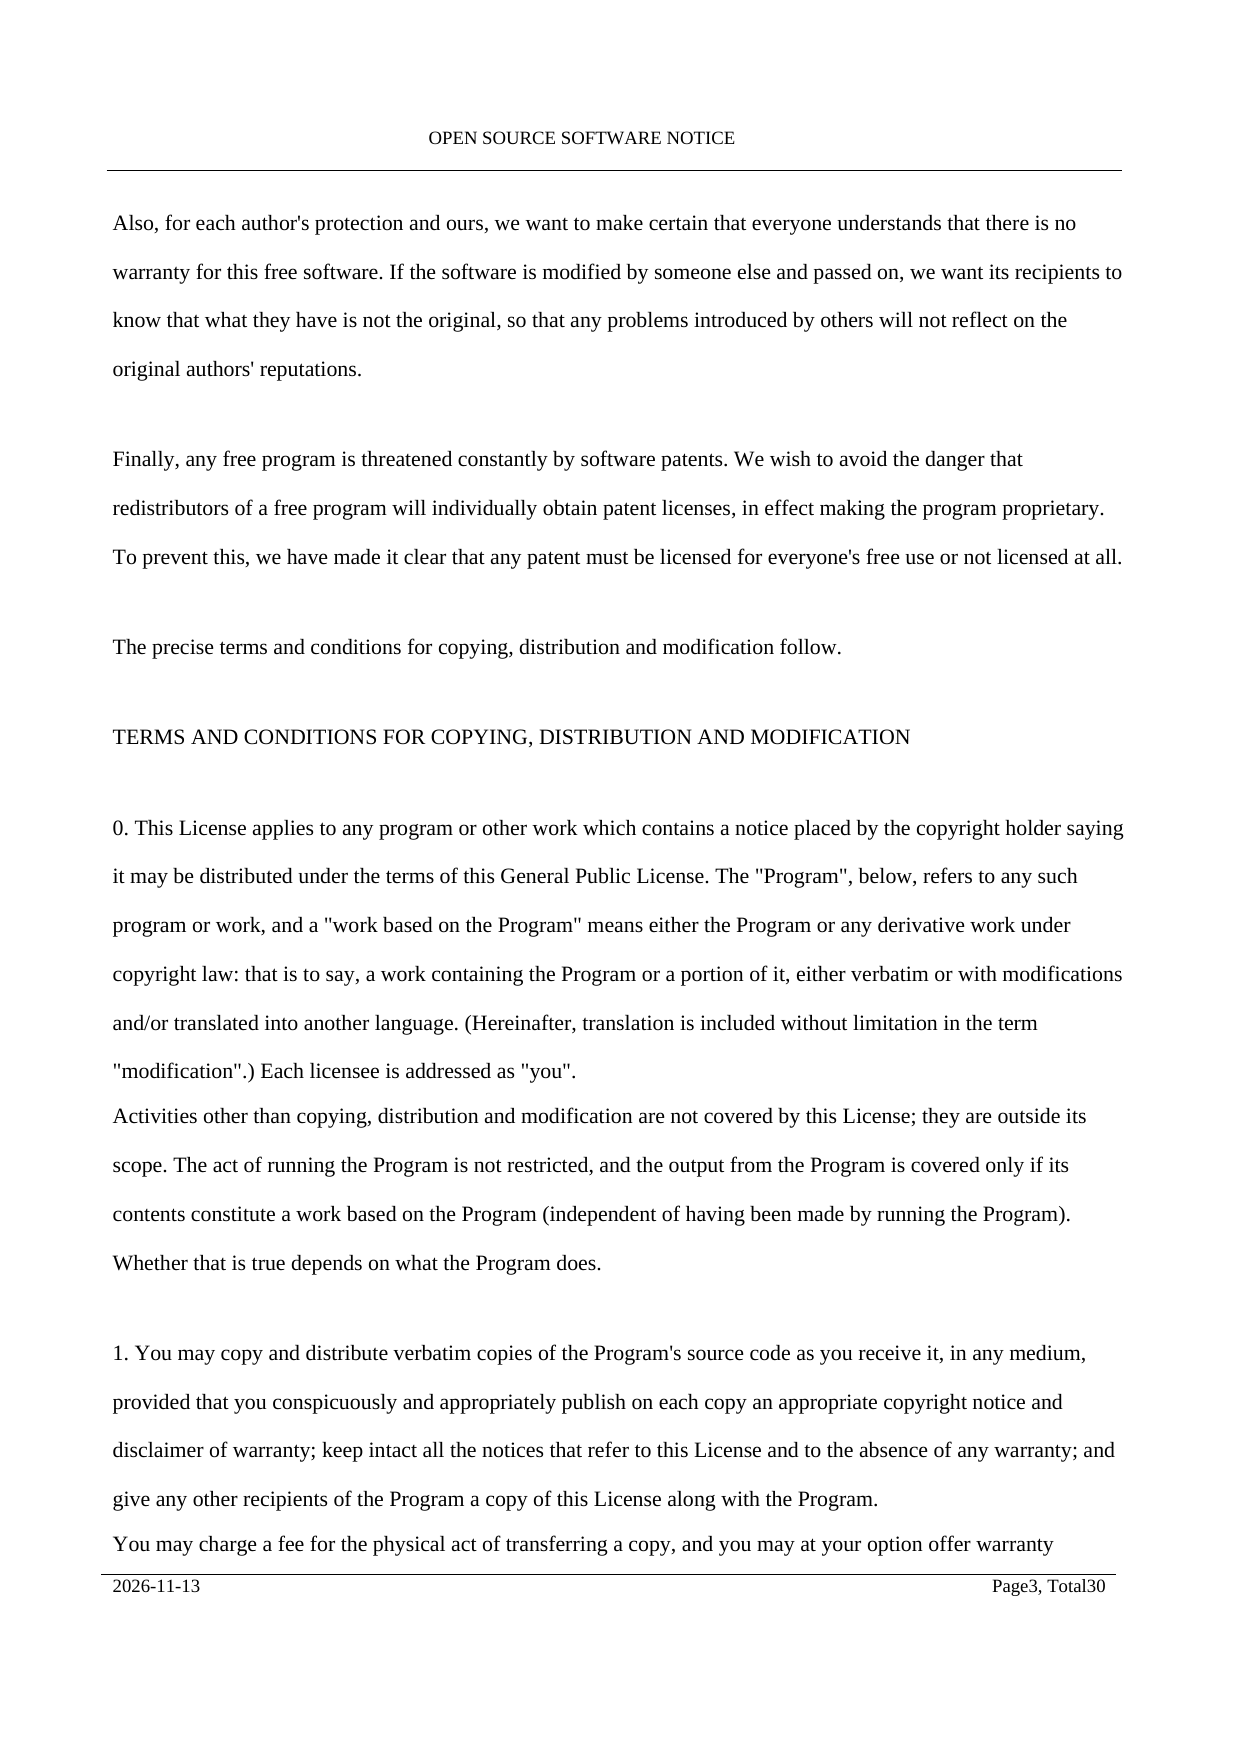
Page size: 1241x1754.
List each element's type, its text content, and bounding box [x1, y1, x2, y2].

text 1. You may copy and distribute verbatim copies of the Program's source code as you receive it, in any medium, provided that you conspicuously and appropriately publish on each copy an appropriate copyright notice and disclaimer of warranty; keep intact all the notices that refer to this License and to the absence of any warranty; and give any other recipients of the Program a copy of this License along with the Program. [112, 1336, 1128, 1515]
text Finally, any free program is threatened constantly by software patents. We wish to avoid the danger that redistributors of a free program will individually obtain patent licenses, in effect making the program proprietary. To prevent this, we have made it clear that any patent must be licensed for everyone's free use or not licensed at all. [112, 443, 1128, 573]
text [112, 1528, 1128, 1560]
text TERMS AND CONDITIONS FOR COPYING, DISTRIBUTION AND MODIFICATION [112, 721, 1128, 753]
text The precise terms and conditions for copying, distribution and modification follow. [112, 631, 1128, 663]
text 0. This License applies to any program or other work which contains a notice placed by the copyright holder saying it may be distributed under the terms of this General Public License. The "Program", below, refers to any such program or work, and a "work based on the Program" means either the Program or any derivative work under copyright law: that is to say, a work containing the Program or a portion of it, either verbatim or with modifications and/or translated into another language. (Hereinafter, translation is included without limitation in the term "modification".) Each licensee is addressed as "you". [112, 811, 1128, 1087]
text Also, for each author's protection and ours, we want to make certain that everyone understands that there is no warranty for this free software. If the software is modified by someone else and passed on, we want its recipients to know that what they have is not the original, so that any problems introduced by others will not reflect on the original authors' reputations. [112, 206, 1128, 385]
text Activities other than copying, distribution and modification are not covered by this License; they are outside its scope. The act of running the Program is not restricted, and the output from the Program is covered only if its contents constitute a work based on the Program (independent of having been made by running the Program). Whether that is true depends on what the Program does. [112, 1100, 1128, 1278]
